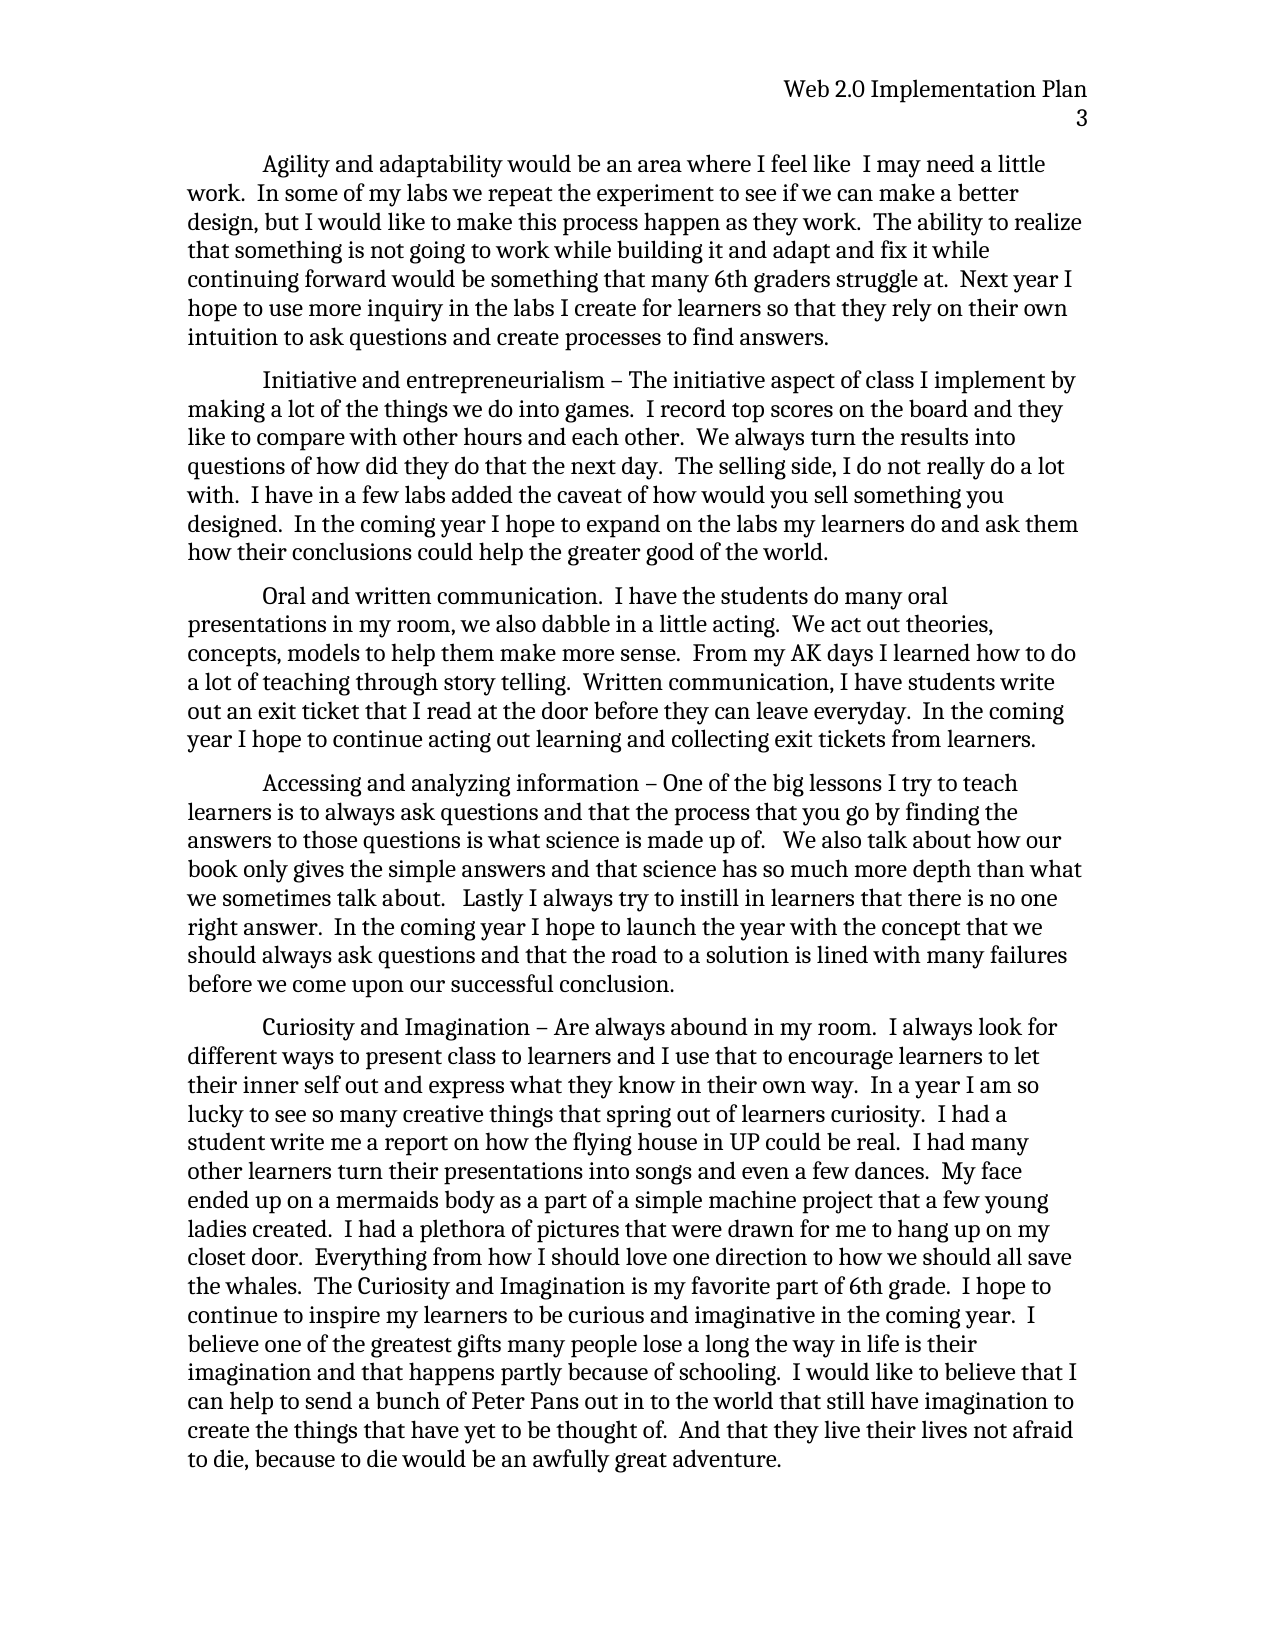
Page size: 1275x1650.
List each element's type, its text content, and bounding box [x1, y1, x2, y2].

text Accessing and analyzing information – One of the big lessons I try to teach learners is to always ask questions and that the process that you go by finding the answers to those questions is what science is made up of. We also talk about how our book only gives the simple answers and that science has so much more depth than what we sometimes talk about. Lastly I always try to instill in learners that there is no one right answer. In the coming year I hope to launch the year with the concept that we should always ask questions and that the road to a solution is lined with many failures before we come upon our successful conclusion. [187, 769, 1087, 999]
text Oral and written communication. I have the students do many oral presentations in my room, we also dabble in a little acting. We act out theories, concepts, models to help them make more sense. From my AK days I learned how to do a lot of teaching through story telling. Written communication, I have students write out an exit ticket that I read at the door before they can leave everyday. In the coming year I hope to continue acting out learning and collecting exit tickets from learners. [187, 582, 1087, 754]
text Initiative and entrepreneurialism – The initiative aspect of class I implement by making a lot of the things we do into games. I record top scores on the board and they like to compare with other hours and each other. We always turn the results into questions of how did they do that the next day. The selling side, I do not really do a lot with. I have in a few labs added the caveat of how would you sell something you designed. In the coming year I hope to expand on the labs my learners do and ask them how their conclusions could help the greater good of the world. [187, 366, 1087, 567]
text Agility and adaptability would be an area where I feel like I may need a little work. In some of my labs we repeat the experiment to see if we can make a better design, but I would like to make this process happen as they work. The ability to realize that something is not going to work while building it and adapt and fix it while continuing forward would be something that many 6th graders struggle at. Next year I hope to use more inquiry in the labs I create for learners so that they rely on their own intuition to ask questions and create processes to find answers. [187, 150, 1087, 351]
text Curiosity and Imagination – Are always abound in my room. I always look for different ways to present class to learners and I use that to encourage learners to let their inner self out and express what they know in their own way. In a year I am so lucky to see so many creative things that spring out of learners curiosity. I had a student write me a report on how the flying house in UP could be real. I had many other learners turn their presentations into songs and even a few dances. My face ended up on a mermaids body as a part of a simple machine project that a few young ladies created. I had a plethora of pictures that were drawn for me to hang up on my closet door. Everything from how I should love one direction to how we should all save the whales. The Curiosity and Imagination is my favorite part of 6th grade. I hope to continue to inspire my learners to be curious and imaginative in the coming year. I believe one of the greatest gifts many people lose a long the way in life is their imagination and that happens partly because of schooling. I would like to believe that I can help to send a bunch of Peter Pans out in to the world that still have imagination to create the things that have yet to be thought of. And that they live their lives not afraid to die, because to die would be an awfully great adventure. [187, 1013, 1087, 1473]
